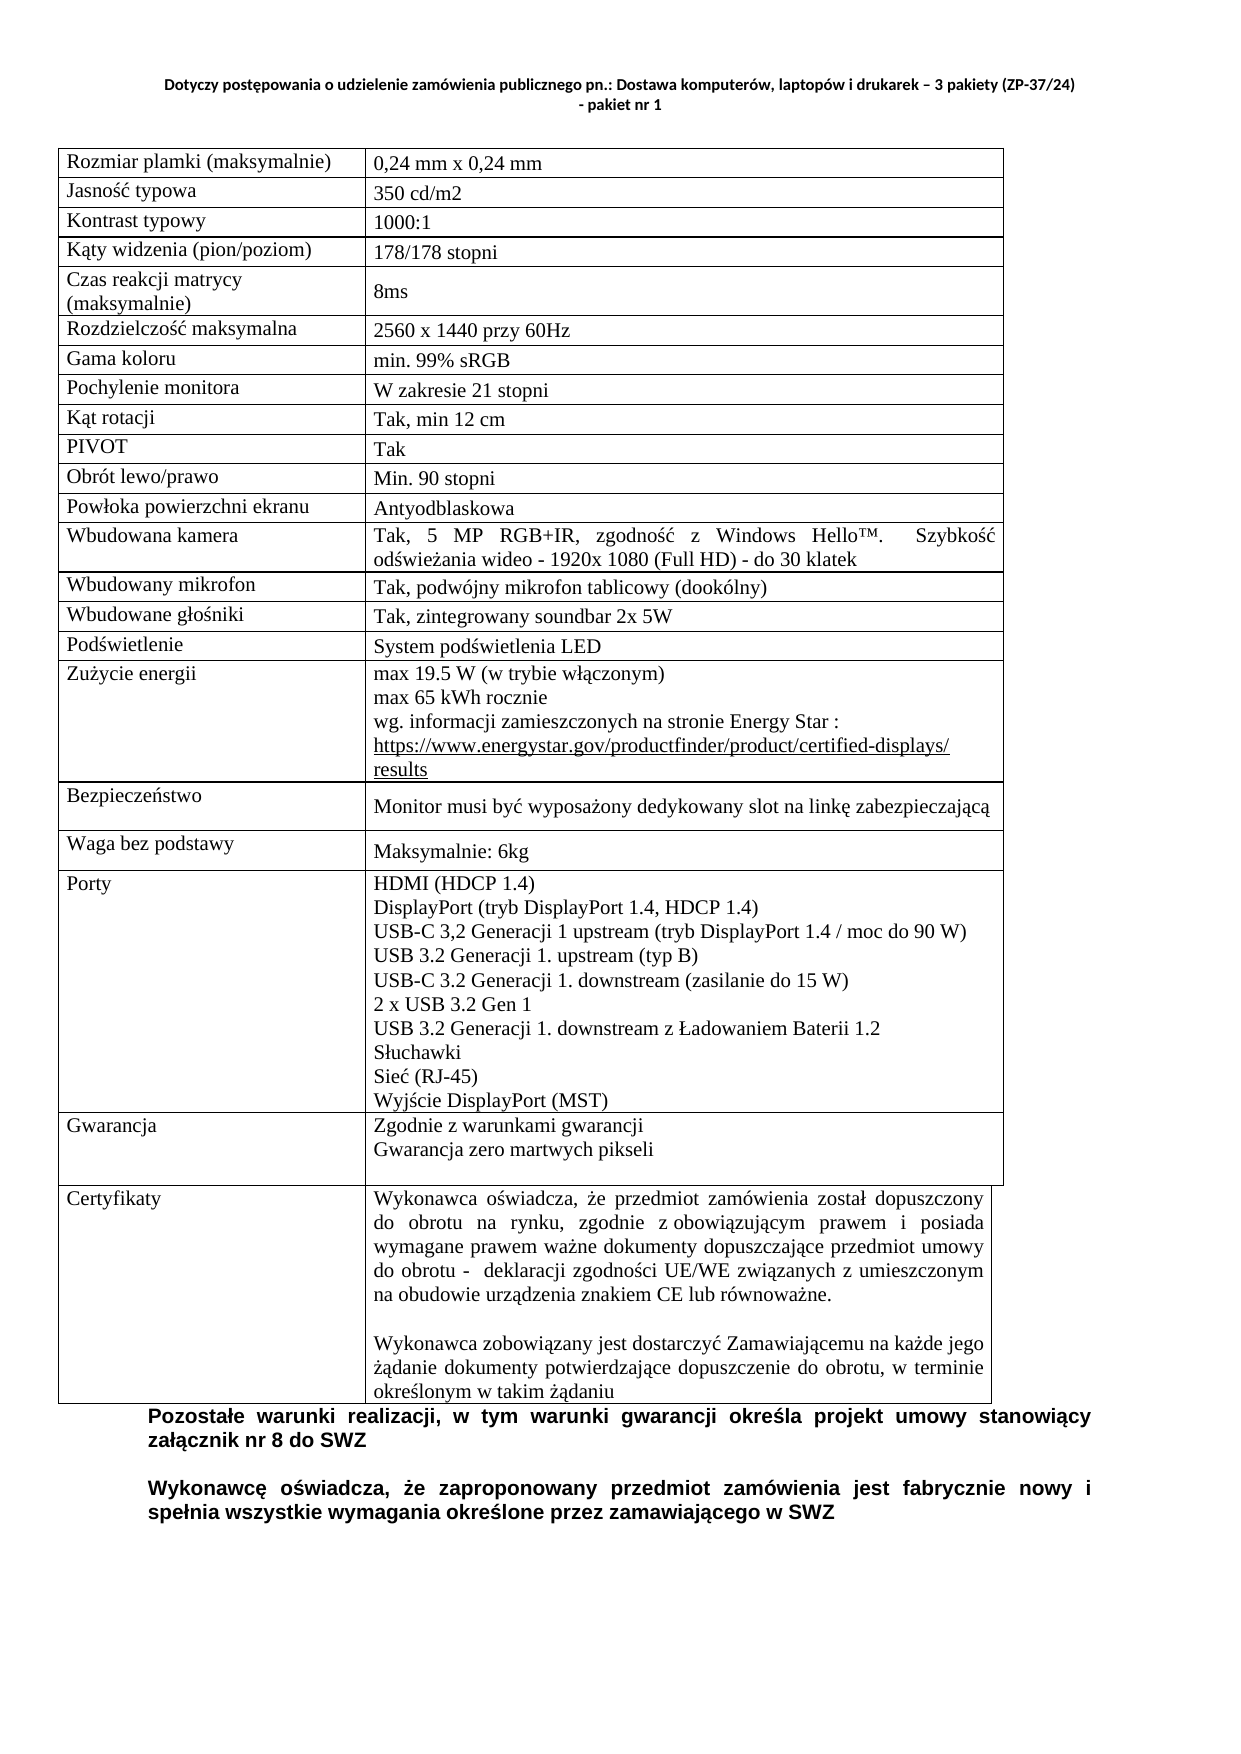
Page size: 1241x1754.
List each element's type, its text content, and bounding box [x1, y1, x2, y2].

table_cell HDMI (HDCP 1.4) DisplayPort (tryb DisplayPort 1.4, HDCP 1.4) USB-C 3,2 Generacji 1 upstream (tryb DisplayPort 1.4 / moc do 90 W) USB 3.2 Generacji 1. upstream (typ B) USB-C 3.2 Generacji 1. downstream (zasilanie do 15 W) 2 x USB 3.2 Gen 1 USB 3.2 Generacji 1. downstream z Ładowaniem Baterii 1.2 Słuchawki Sieć (RJ-45) Wyjście DisplayPort (MST) [366, 871, 1003, 1112]
table_cell Porty [59, 871, 365, 1112]
table_cell Certyfikaty [59, 1186, 365, 1403]
table_cell 1000:1 [366, 208, 1003, 236]
table_cell Bezpieczeństwo [59, 783, 365, 830]
table_cell Obrót lewo/prawo [59, 464, 365, 493]
table_cell Tak, min 12 cm [366, 405, 1003, 433]
table_cell Monitor musi być wyposażony dedykowany slot na linkę zabezpieczającą [366, 783, 1003, 830]
table_cell Zgodnie z warunkami gwarancji Gwarancja zero martwych pikseli [366, 1113, 1003, 1185]
table_cell 2560 x 1440 przy 60Hz [366, 316, 1003, 345]
table_cell Antyodblaskowa [366, 494, 1003, 522]
table_cell 178/178 stopni [366, 238, 1003, 266]
table_cell Kąt rotacji [59, 405, 365, 433]
table_cell max 19.5 W (w trybie włączonym) max 65 kWh rocznie wg. informacji zamieszczonych na stronie Energy Star : https://www.energystar.gov/productfinder/product/certified-displays/results [366, 661, 1003, 781]
table_cell 350 cd/m2 [366, 178, 1003, 207]
table_cell Kąty widzenia (pion/poziom) [59, 238, 365, 266]
table_cell Tak [366, 435, 1003, 463]
table_cell Wbudowany mikrofon [59, 573, 365, 601]
table_cell Waga bez podstawy [59, 831, 365, 870]
table_cell Tak, zintegrowany soundbar 2x 5W [366, 602, 1003, 631]
table_cell Wykonawca oświadcza, że przedmiot zamówienia został dopuszczony do obrotu na rynku, zgodnie z obowiązującym prawem i posiada wymagane prawem ważne dokumenty dopuszczające przedmiot umowy do obrotu - deklaracji zgodności UE/WE związanych z umieszczonym na obudowie urządzenia znakiem CE lub równoważne. Wykonawca zobowiązany jest dostarczyć Zamawiającemu na każde jego żądanie dokumenty potwierdzające dopuszczenie do obrotu, w terminie określonym w takim żądaniu [366, 1186, 991, 1403]
table_cell W zakresie 21 stopni [366, 375, 1003, 404]
table_cell Czas reakcji matrycy (maksymalnie) [59, 267, 365, 315]
table_cell Wbudowana kamera [59, 523, 365, 571]
table_cell Wbudowane głośniki [59, 602, 365, 631]
table_cell Jasność typowa [59, 178, 365, 207]
table_cell Zużycie energii [59, 661, 365, 781]
table_cell Powłoka powierzchni ekranu [59, 494, 365, 522]
table_cell 8ms [366, 267, 1003, 315]
table_cell Min. 90 stopni [366, 464, 1003, 493]
text Wykonawcę oświadcza, że zaproponowany przedmiot zamówienia jest fabrycznie nowy i spełnia wszystkie wymagania określone przez zamawiającego w SWZ [148, 1476, 1093, 1523]
table_cell Tak, 5 MP RGB+IR, zgodność z Windows Hello™. Szybkość odświeżania wideo - 1920x 1080 (Full HD) - do 30 klatek [366, 523, 1003, 571]
table_cell Maksymalnie: 6kg [366, 831, 1003, 870]
text Pozostałe warunki realizacji, w tym warunki gwarancji określa projekt umowy stanowiący załącznik nr 8 do SWZ [148, 1404, 1093, 1452]
table_cell Gama koloru [59, 346, 365, 374]
table_cell Tak, podwójny mikrofon tablicowy (dookólny) [366, 573, 1003, 601]
table_cell Kontrast typowy [59, 208, 365, 236]
table_cell Rozmiar plamki (maksymalnie) [59, 149, 365, 177]
table_cell min. 99% sRGB [366, 346, 1003, 374]
table_cell System podświetlenia LED [366, 632, 1003, 660]
table_cell 0,24 mm x 0,24 mm [366, 149, 1003, 177]
table_cell Gwarancja [59, 1113, 365, 1185]
table_cell Pochylenie monitora [59, 375, 365, 404]
table_cell PIVOT [59, 435, 365, 463]
table_cell Podświetlenie [59, 632, 365, 660]
table_cell Rozdzielczość maksymalna [59, 316, 365, 345]
